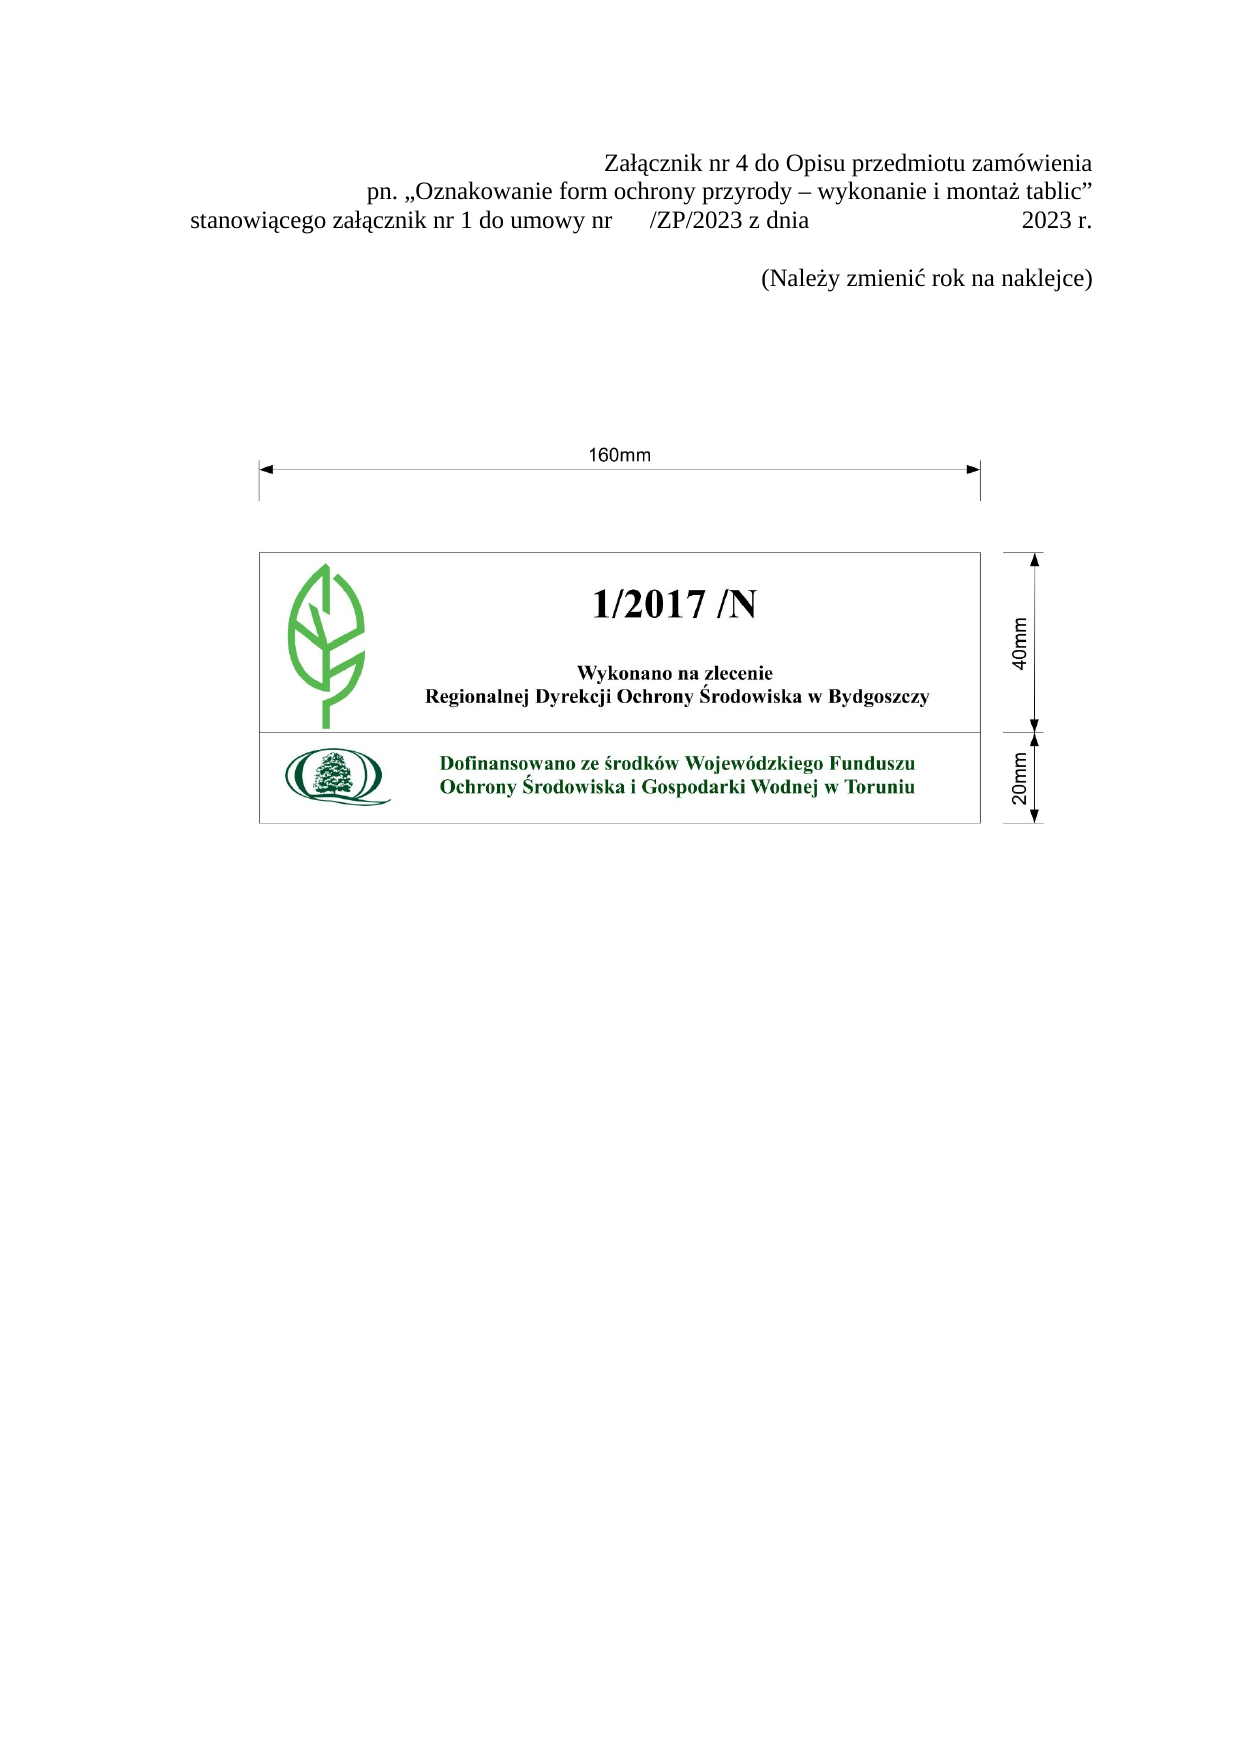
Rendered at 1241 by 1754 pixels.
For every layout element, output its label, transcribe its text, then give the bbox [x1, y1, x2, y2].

picture [147, 348, 1093, 1016]
text (Należy zmienić rok na naklejce) [148, 263, 1093, 291]
text Załącznik nr 4 do Opisu przedmiotu zamówienia [148, 148, 1093, 176]
text pn. „Oznakowanie form ochrony przyrody – wykonanie i montaż tablic” [148, 176, 1093, 205]
text stanowiącego załącznik nr 1 do umowy nr /ZP/2023 z dnia 2023 r. [148, 205, 1093, 234]
